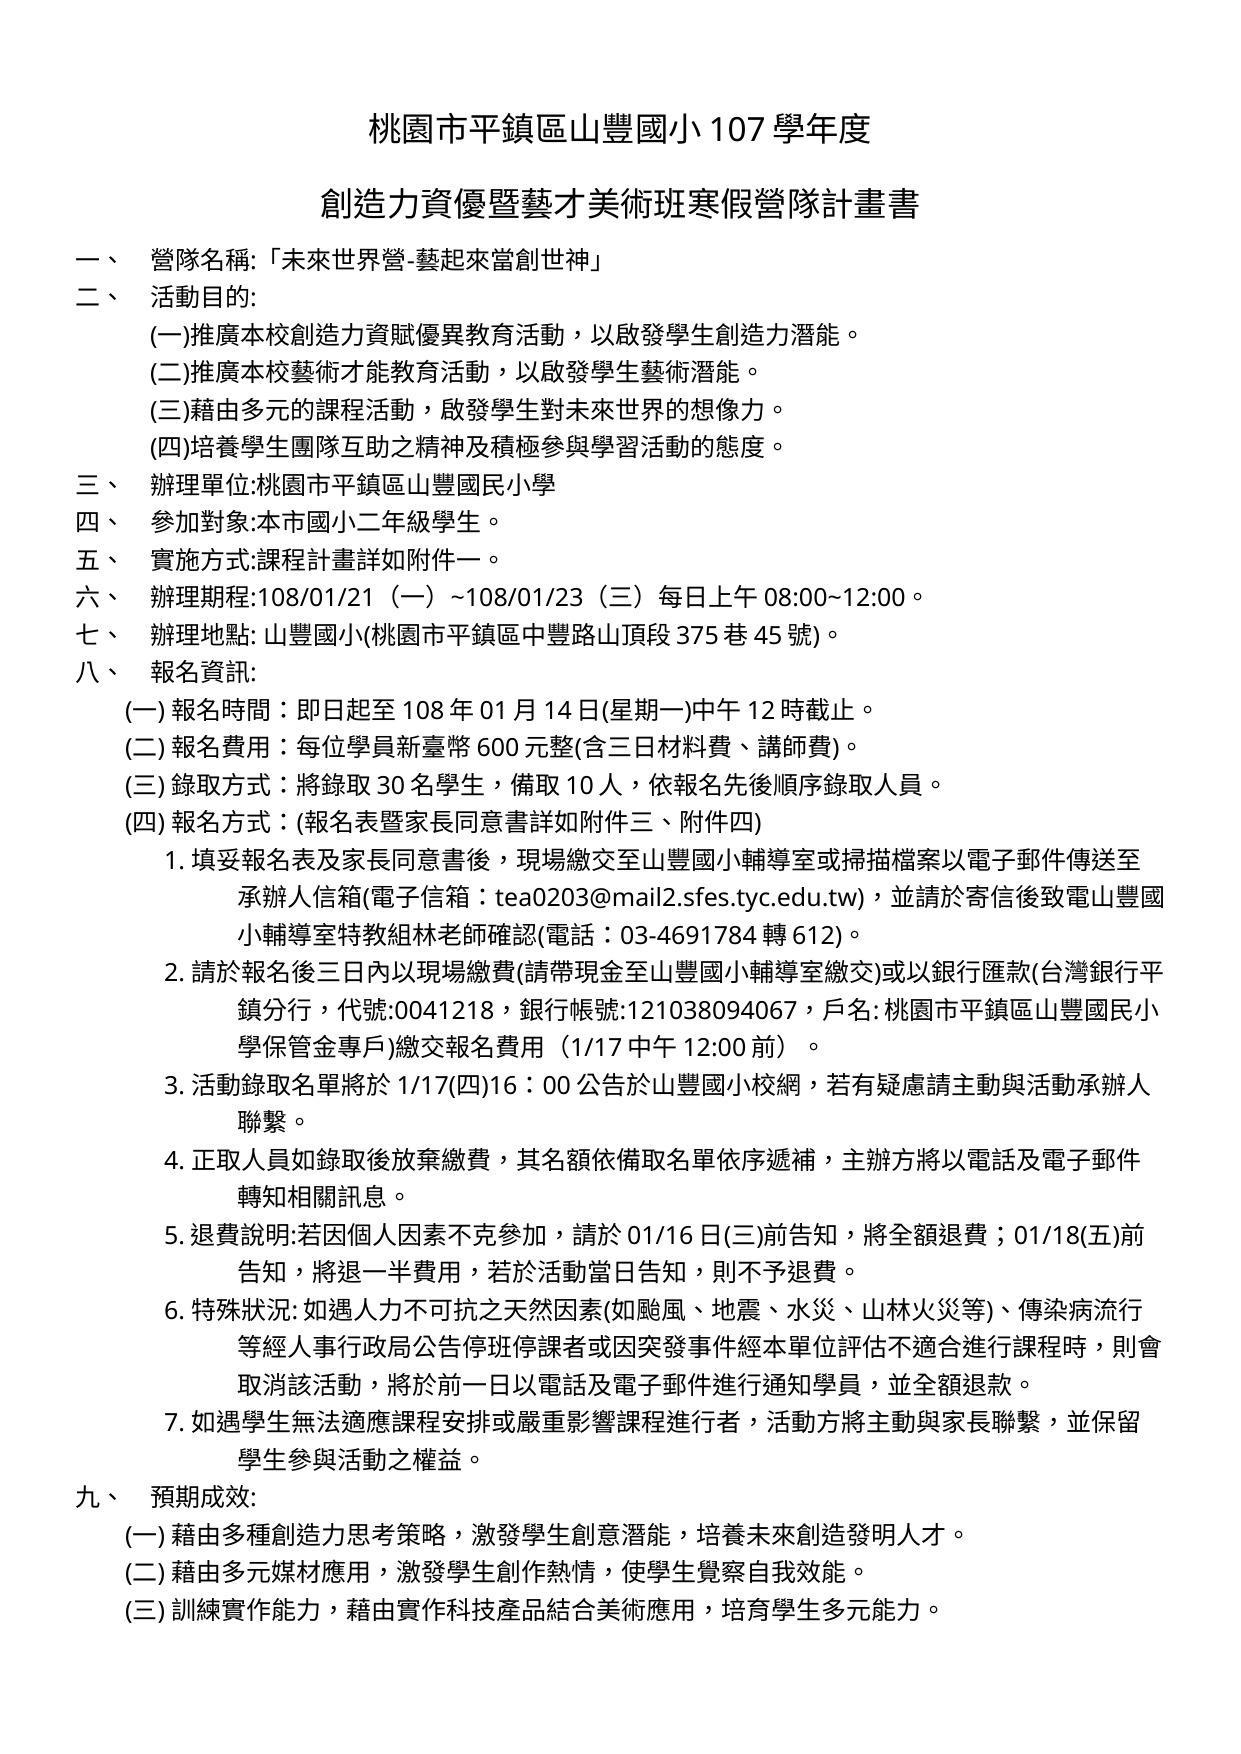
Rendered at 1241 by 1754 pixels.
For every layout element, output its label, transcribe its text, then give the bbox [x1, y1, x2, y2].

list (三) 錄取方式：將錄取30名學生，備取10人，依報名先後順序錄取人員。 [125, 764, 1165, 802]
list 7. 如遇學生無法適應課程安排或嚴重影響課程進行者，活動方將主動與家長聯繫，並保留學生參與活動之權益。 [125, 1402, 1165, 1477]
list (四)培養學生團隊互助之精神及積極參與學習活動的態度。 [150, 427, 1165, 464]
text 創造力資優暨藝才美術班寒假營隊計畫書 [75, 164, 1165, 239]
list 3. 活動錄取名單將於1/17(四)16：00公告於山豐國小校網，若有疑慮請主動與活動承辦人聯繫。 [125, 1064, 1165, 1139]
text (三) 訓練實作能力，藉由實作科技產品結合美術應用，培育學生多元能力。 [125, 1589, 1165, 1627]
list 4. 正取人員如錄取後放棄繳費，其名額依備取名單依序遞補，主辦方將以電話及電子郵件轉知相關訊息。 [125, 1139, 1165, 1214]
text (二) 藉由多元媒材應用，激發學生創作熱情，使學生覺察自我效能。 [125, 1552, 1165, 1589]
list (二) 報名費用：每位學員新臺幣600元整(含三日材料費、講師費)。 [125, 727, 1165, 764]
list (四) 報名方式：(報名表暨家長同意書詳如附件三、附件四) [125, 802, 1165, 839]
list (一) 報名時間：即日起至108年01月14日(星期一)中午12時截止。 [125, 689, 1165, 727]
list 1. 填妥報名表及家長同意書後，現場繳交至山豐國小輔導室或掃描檔案以電子郵件傳送至承辦人信箱(電子信箱：tea0203@mail2.sfes.tyc.edu.tw)，並請於寄信後致電山豐國小輔導室特教組林老師確認(電話：03-4691784轉612)。 [125, 839, 1165, 952]
list 預期成效: [75, 1477, 1165, 1514]
list 5. 退費說明:若因個人因素不克參加，請於01/16日(三)前告知，將全額退費；01/18(五)前告知，將退一半費用，若於活動當日告知，則不予退費。 [125, 1214, 1165, 1289]
list 6. 特殊狀況: 如遇人力不可抗之天然因素(如颱風、地震、水災、山林火災等)、傳染病流行等經人事行政局公告停班停課者或因突發事件經本單位評估不適合進行課程時，則會取消該活動，將於前一日以電話及電子郵件進行通知學員，並全額退款。 [125, 1289, 1165, 1402]
list 實施方式:課程計畫詳如附件一。 [75, 539, 1165, 577]
list 參加對象:本市國小二年級學生。 [75, 502, 1165, 539]
list 辦理單位:桃園市平鎮區山豐國民小學 [75, 464, 1165, 502]
list 辦理地點: 山豐國小(桃園市平鎮區中豐路山頂段375巷45號)。 [75, 614, 1165, 652]
list 報名資訊: [75, 652, 1165, 689]
text 桃園市平鎮區山豐國小107學年度 [75, 89, 1165, 164]
list 活動目的: [75, 277, 1165, 314]
list 辦理期程:108/01/21（一）~108/01/23（三）每日上午08:00~12:00。 [75, 577, 1165, 614]
list (二)推廣本校藝術才能教育活動，以啟發學生藝術潛能。 [150, 352, 1165, 389]
list (三)藉由多元的課程活動，啟發學生對未來世界的想像力。 [150, 389, 1165, 427]
list 營隊名稱:「未來世界營-藝起來當創世神」 [75, 239, 1165, 277]
list 2. 請於報名後三日內以現場繳費(請帶現金至山豐國小輔導室繳交)或以銀行匯款(台灣銀行平鎮分行，代號:0041218，銀行帳號:121038094067，戶名: 桃園市平鎮區山豐國民小學保管金專戶)繳交報名費用（1/17中午12:00前）。 [125, 952, 1165, 1064]
text (一) 藉由多種創造力思考策略，激發學生創意潛能，培養未來創造發明人才。 [125, 1514, 1165, 1552]
list (一)推廣本校創造力資賦優異教育活動，以啟發學生創造力潛能。 [150, 314, 1165, 352]
